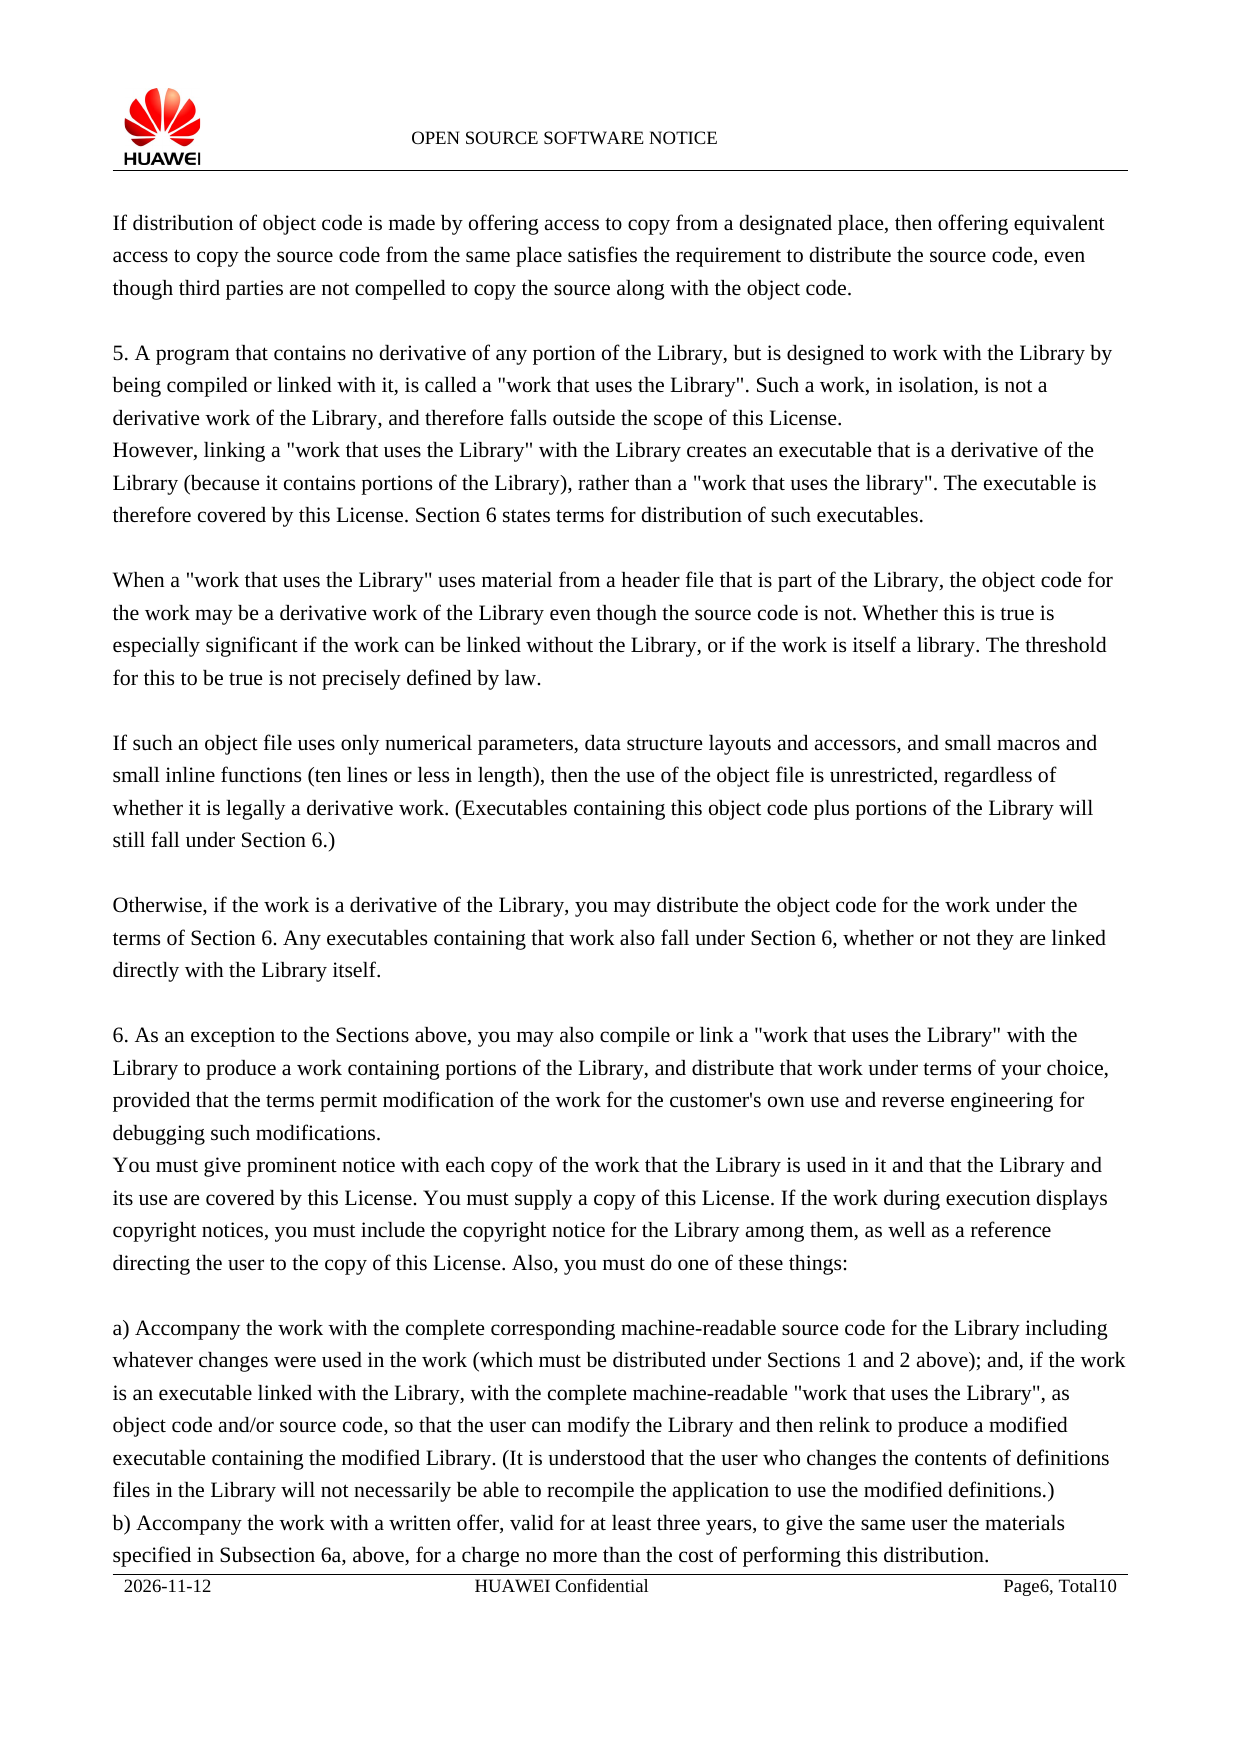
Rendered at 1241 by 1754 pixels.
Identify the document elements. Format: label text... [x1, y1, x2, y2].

picture [124, 88, 201, 165]
